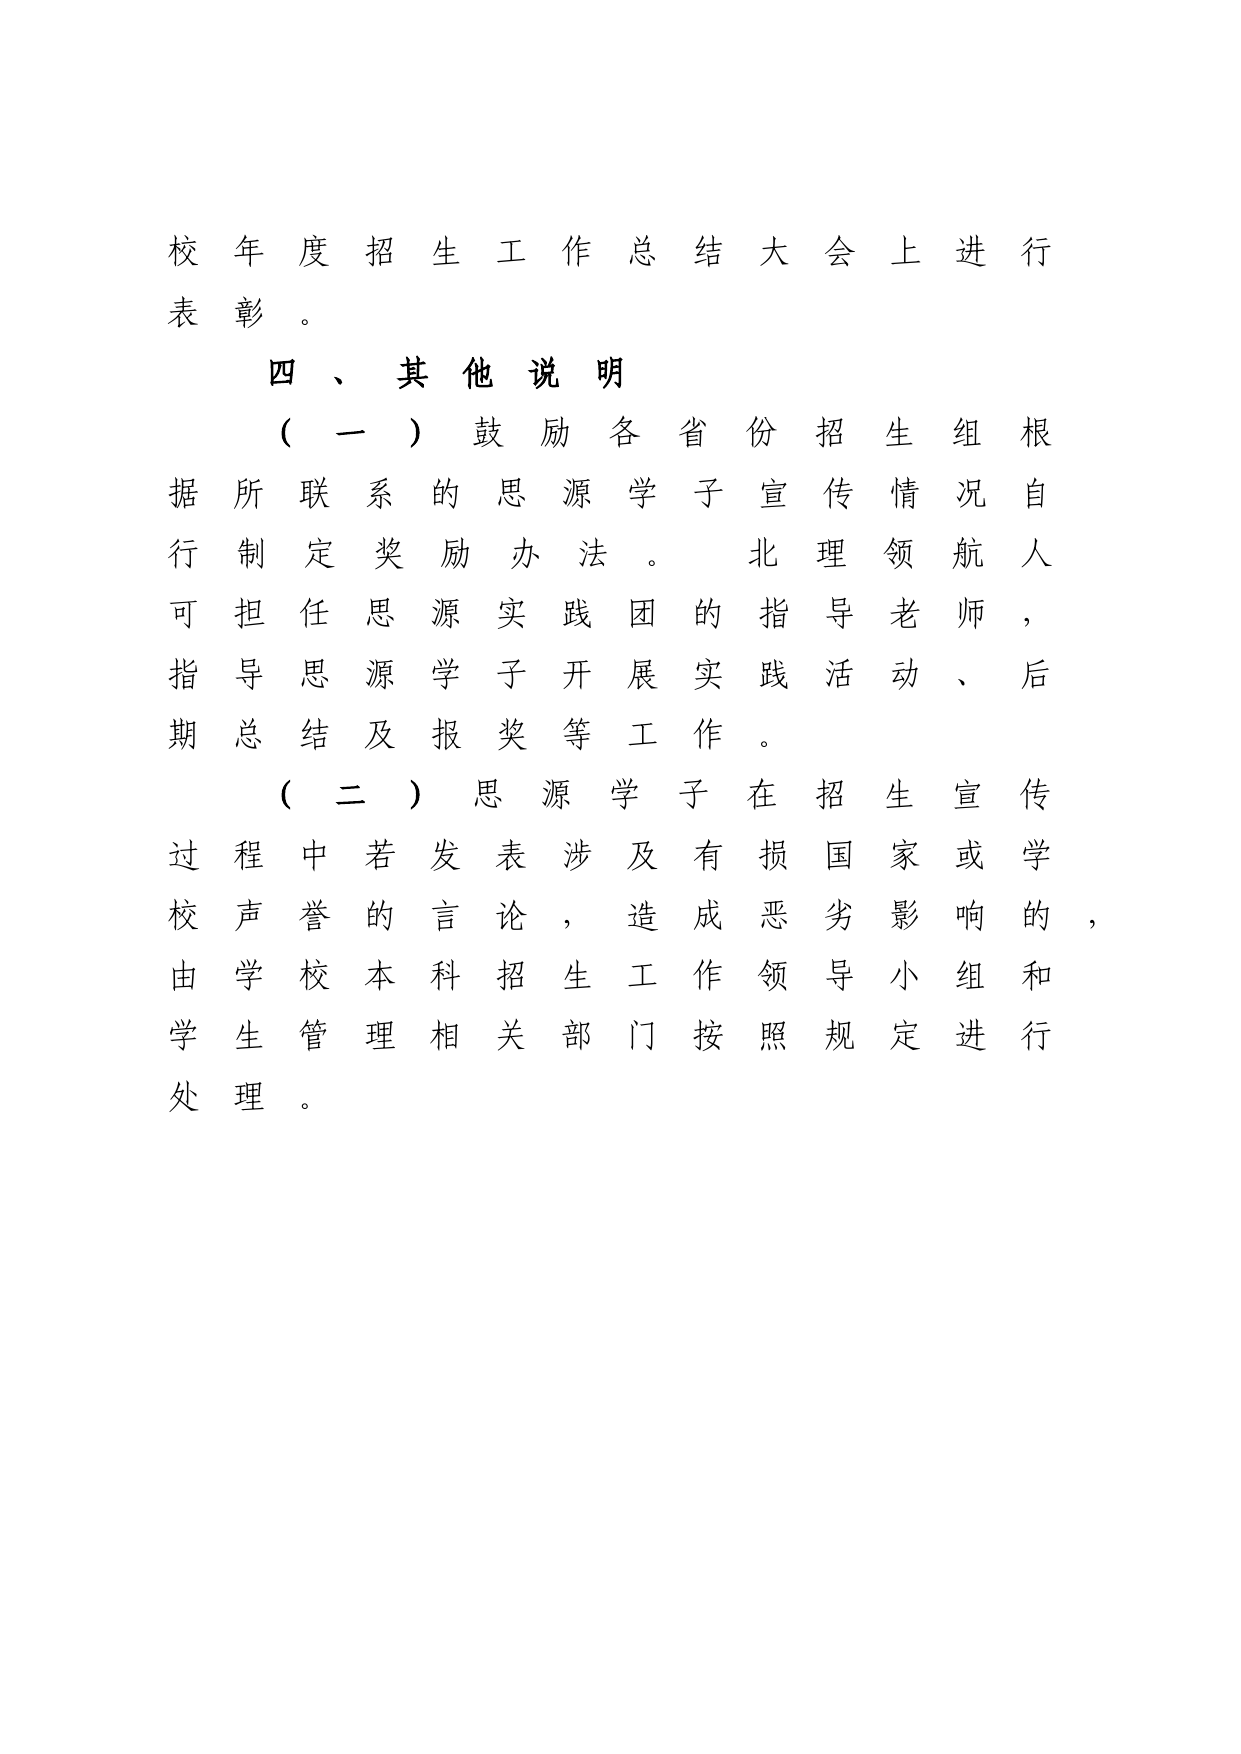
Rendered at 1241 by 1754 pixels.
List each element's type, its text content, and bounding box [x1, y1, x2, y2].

text （一）鼓励各省份招生组根据所联系的思源学子宣传情况自行制定奖励办法。 北理领航人可担任思源实践团的指导老师，指导思源学子开展实践活动、后期总结及报奖等工作。 [167, 400, 1085, 762]
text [167, 219, 1085, 340]
text （二）思源学子在招生宣传过程中若发表涉及有损国家或学校声誉的言论，造成恶劣影响的，由学校本科招生工作领导小组和学生管理相关部门按照规定进行处理。 [167, 762, 1085, 1124]
text 四、其他说明 [167, 340, 1085, 400]
